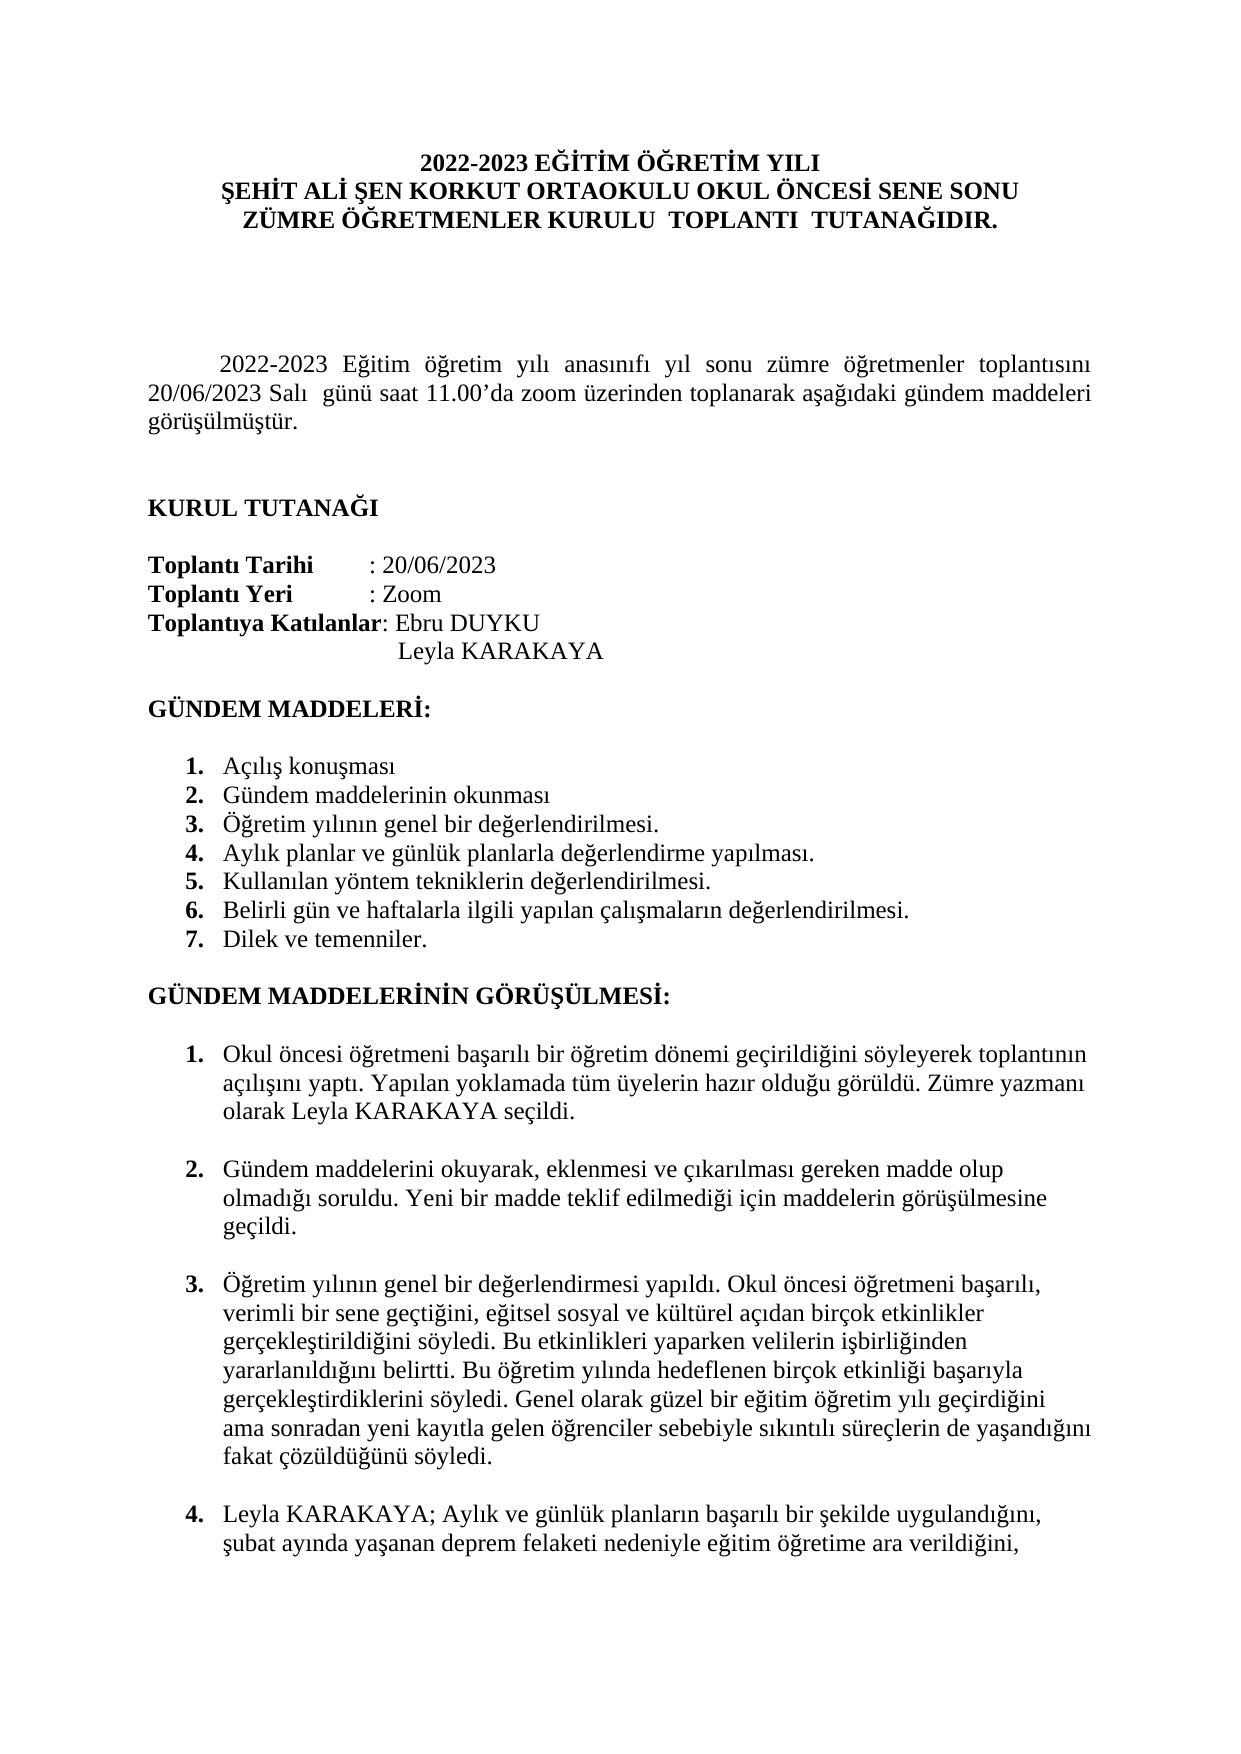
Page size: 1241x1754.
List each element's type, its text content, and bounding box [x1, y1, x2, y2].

text KURUL TUTANAĞI [148, 493, 1093, 521]
list Öğretim yılının genel bir değerlendirmesi yapıldı. Okul öncesi öğretmeni başarılı, verimli bir sene geçtiğini, eğitsel sosyal ve kültürel açıdan birçok etkinlikler gerçekleştirildiğini söyledi. Bu etkinlikleri yaparken velilerin işbirliğinden yararlanıldığını belirtti. Bu öğretim yılında hedeflenen birçok etkinliği başarıyla gerçekleştirdiklerini söyledi. Genel olarak güzel bir eğitim öğretim yılı geçirdiğini ama sonradan yeni kayıtla gelen öğrenciler sebebiyle sıkıntılı süreçlerin de yaşandığını fakat çözüldüğünü söyledi. [185, 1269, 1093, 1470]
text Toplantı Tarihi : 20/06/2023 [148, 550, 1093, 579]
text Leyla KARAKAYA [148, 636, 1093, 665]
text GÜNDEM MADDELERİNİN GÖRÜŞÜLMESİ: [148, 981, 1093, 1010]
list Belirli gün ve haftalarla ilgili yapılan çalışmaların değerlendirilmesi. [185, 895, 1093, 924]
list Dilek ve temenniler. [185, 924, 1093, 953]
list Aylık planlar ve günlük planlarla değerlendirme yapılması. [185, 838, 1093, 866]
text 2022-2023 Eğitim öğretim yılı anasınıfı yıl sonu zümre öğretmenler toplantısını 20/06/2023 Salı günü saat 11.00’da zoom üzerinden toplanarak aşağıdaki gündem maddeleri görüşülmüştür. [148, 349, 1093, 435]
text 2022-2023 EĞİTİM ÖĞRETİM YILI [148, 148, 1093, 176]
list Okul öncesi öğretmeni başarılı bir öğretim dönemi geçirildiğini söyleyerek toplantının açılışını yaptı. Yapılan yoklamada tüm üyelerin hazır olduğu görüldü. Zümre yazmanı olarak Leyla KARAKAYA seçildi. [185, 1039, 1093, 1125]
text GÜNDEM MADDELERİ: [148, 694, 1093, 723]
list Açılış konuşması [185, 751, 1093, 780]
text Toplantıya Katılanlar: Ebru DUYKU [148, 608, 1093, 636]
list Gündem maddelerinin okunması [185, 780, 1093, 809]
list Kullanılan yöntem tekniklerin değerlendirilmesi. [185, 866, 1093, 895]
list Öğretim yılının genel bir değerlendirilmesi. [185, 809, 1093, 838]
text Toplantı Yeri : Zoom [148, 579, 1093, 608]
list Gündem maddelerini okuyarak, eklenmesi ve çıkarılması gereken madde olup olmadığı soruldu. Yeni bir madde teklif edilmediği için maddelerin görüşülmesine geçildi. [185, 1154, 1093, 1240]
text ZÜMRE ÖĞRETMENLER KURULU TOPLANTI TUTANAĞIDIR. [148, 205, 1093, 234]
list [185, 1499, 1093, 1556]
text ŞEHİT ALİ ŞEN KORKUT ORTAOKULU OKUL ÖNCESİ SENE SONU [148, 176, 1093, 205]
